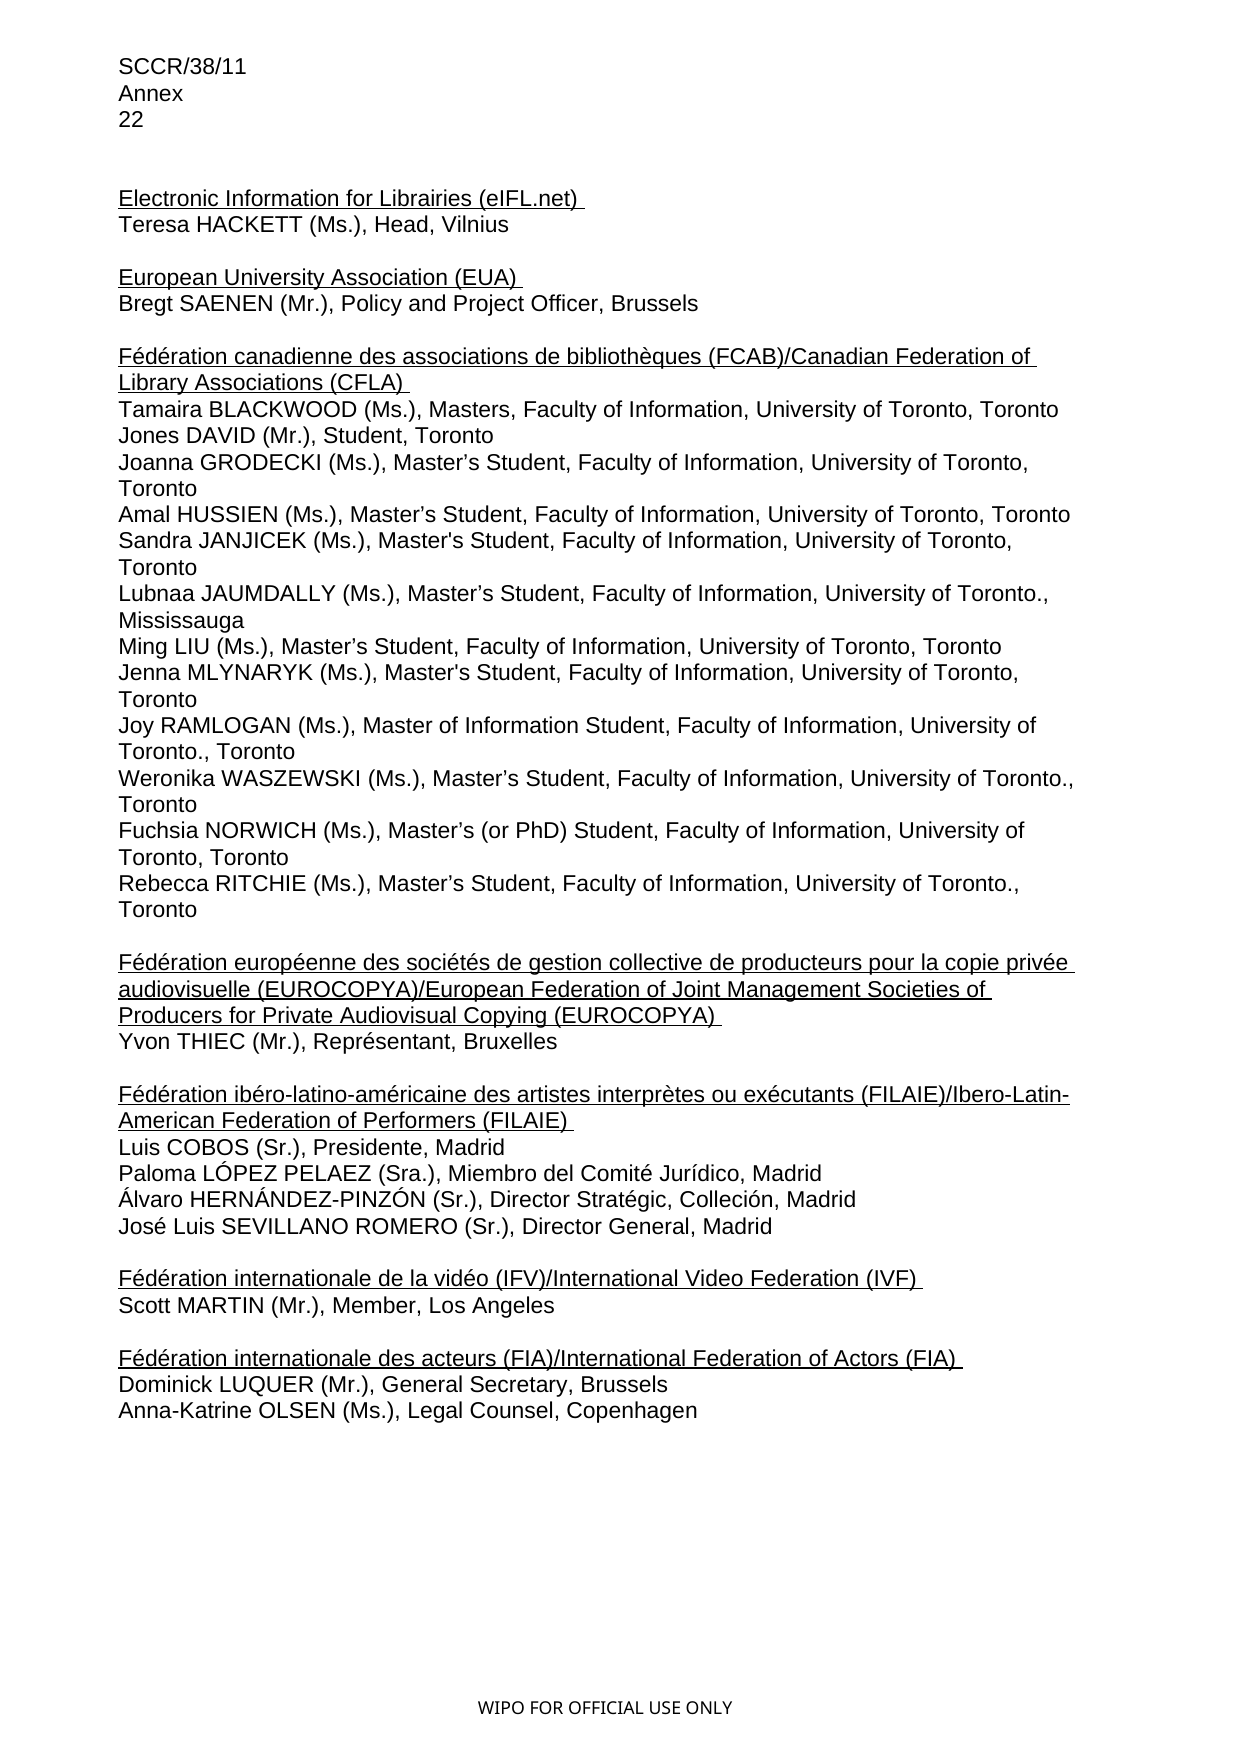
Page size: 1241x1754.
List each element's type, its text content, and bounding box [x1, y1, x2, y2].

text Fédération canadienne des associations de bibliothèques (FCAB)/Canadian Federation of Library Associations (CFLA) [118, 343, 1092, 396]
text Bregt SAENEN (Mr.), Policy and Project Officer, Brussels [118, 290, 1092, 317]
text Anna-Katrine OLSEN (Ms.), Legal Counsel, Copenhagen [118, 1397, 1092, 1423]
text Joanna GRODECKI (Ms.), Master’s Student, Faculty of Information, University of Toronto, Toronto [118, 448, 1092, 501]
text Fédération internationale des acteurs (FIA)/International Federation of Actors (FIA) [118, 1344, 1092, 1371]
text Luis COBOS (Sr.), Presidente, Madrid [118, 1134, 1092, 1160]
text Paloma LÓPEZ PELAEZ (Sra.), Miembro del Comité Jurídico, Madrid [118, 1160, 1092, 1186]
text European University Association (EUA) [118, 264, 1092, 290]
text Joy RAMLOGAN (Ms.), Master of Information Student, Faculty of Information, University of Toronto., Toronto [118, 712, 1092, 765]
text Jones DAVID (Mr.), Student, Toronto [118, 422, 1092, 448]
text Lubnaa JAUMDALLY (Ms.), Master’s Student, Faculty of Information, University of Toronto., Mississauga [118, 580, 1092, 633]
text Dominick LUQUER (Mr.), General Secretary, Brussels [118, 1371, 1092, 1397]
text Yvon THIEC (Mr.), Représentant, Bruxelles [118, 1028, 1092, 1054]
text Jenna MLYNARYK (Ms.), Master's Student, Faculty of Information, University of Toronto, Toronto [118, 659, 1092, 712]
text Fédération ibéro-latino-américaine des artistes interprètes ou exécutants (FILAIE)/Ibero-Latin-American Federation of Performers (FILAIE) [118, 1081, 1092, 1134]
text Fédération internationale de la vidéo (IFV)/International Video Federation (IVF) [118, 1265, 1092, 1292]
text Tamaira BLACKWOOD (Ms.), Masters, Faculty of Information, University of Toronto, Toronto [118, 396, 1092, 422]
text Ming LIU (Ms.), Master’s Student, Faculty of Information, University of Toronto, Toronto [118, 633, 1092, 659]
text Amal HUSSIEN (Ms.), Master’s Student, Faculty of Information, University of Toronto, Toronto [118, 501, 1092, 527]
text Electronic Information for Librairies (eIFL.net) [118, 185, 1092, 211]
text Teresa HACKETT (Ms.), Head, Vilnius [118, 211, 1092, 238]
text Álvaro HERNÁNDEZ-PINZÓN (Sr.), Director Stratégic, Colleción, Madrid [118, 1186, 1092, 1213]
text José Luis SEVILLANO ROMERO (Sr.), Director General, Madrid [118, 1213, 1092, 1239]
text Sandra JANJICEK (Ms.), Master's Student, Faculty of Information, University of Toronto, Toronto [118, 527, 1092, 580]
text Fédération européenne des sociétés de gestion collective de producteurs pour la copie privée audiovisuelle (EUROCOPYA)/European Federation of Joint Management Societies of Producers for Private Audiovisual Copying (EUROCOPYA) [118, 949, 1092, 1028]
text Rebecca RITCHIE (Ms.), Master’s Student, Faculty of Information, University of Toronto., Toronto [118, 870, 1092, 923]
text Weronika WASZEWSKI (Ms.), Master’s Student, Faculty of Information, University of Toronto., Toronto [118, 765, 1092, 817]
text Fuchsia NORWICH (Ms.), Master’s (or PhD) Student, Faculty of Information, University of Toronto, Toronto [118, 817, 1092, 870]
text Scott MARTIN (Mr.), Member, Los Angeles [118, 1292, 1092, 1318]
